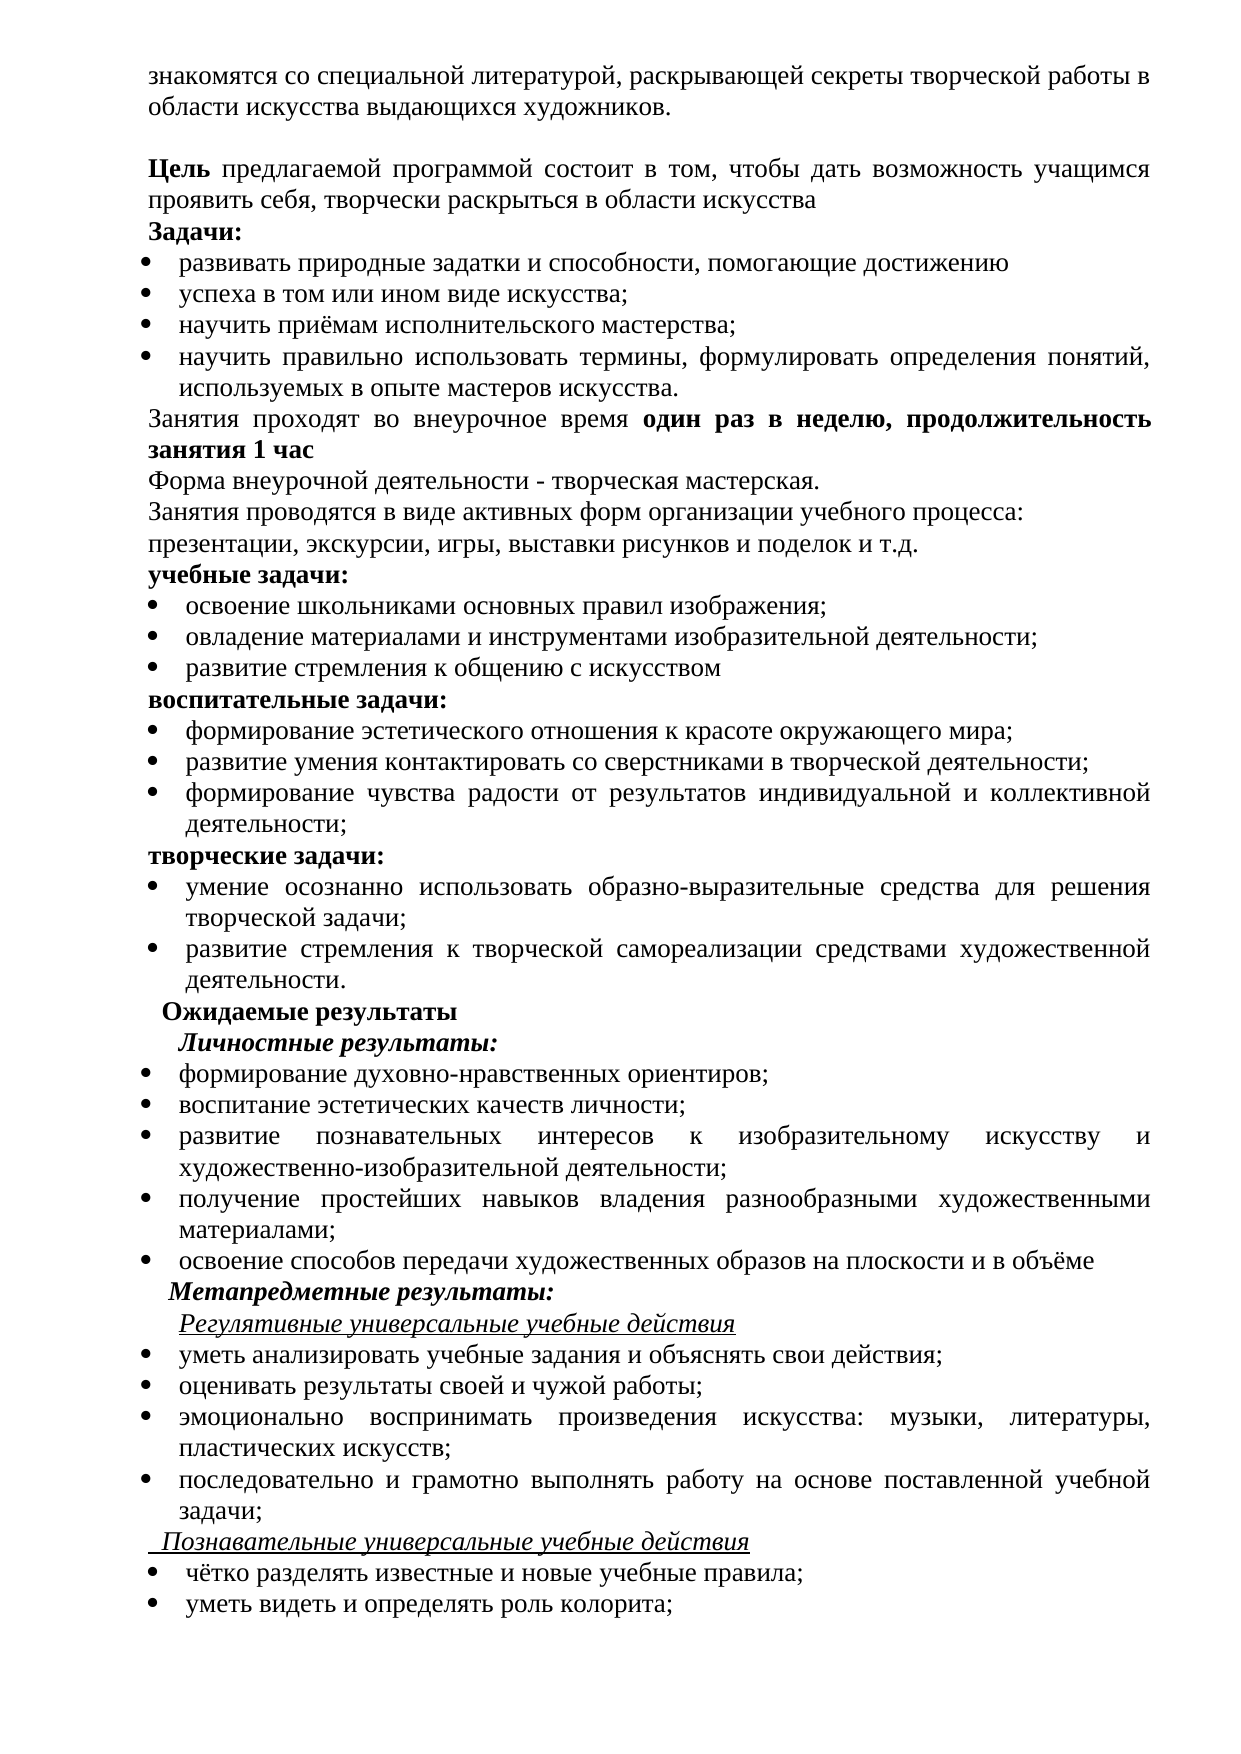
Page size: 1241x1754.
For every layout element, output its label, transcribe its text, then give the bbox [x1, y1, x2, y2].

text Цель предлагаемой программой состоит в том, чтобы дать возможность учащимся проявить себя, творчески раскрыться в области искусства [148, 152, 1152, 215]
list овладение материалами и инструментами изобразительной деятельности; [148, 620, 1152, 651]
list формирование чувства радости от результатов индивидуальной и коллективной деятельности; [148, 776, 1152, 839]
list формирование эстетического отношения к красоте окружающего мира; [148, 714, 1152, 745]
text Задачи: [148, 215, 1152, 246]
text Занятия проводятся в виде активных форм организации учебного процесса: [148, 496, 1152, 527]
list умение осознанно использовать образно-выразительные средства для решения творческой задачи; [148, 870, 1152, 932]
text Метапредметные результаты: [148, 1276, 1152, 1307]
list научить правильно использовать термины, формулировать определения понятий, используемых в опыте мастеров искусства. [141, 340, 1152, 402]
list эмоционально воспринимать произведения искусства: музыки, литературы, пластических искусств; [141, 1400, 1152, 1463]
list научить приёмам исполнительского мастерства; [141, 308, 1152, 340]
text Личностные результаты: [178, 1026, 1152, 1057]
text знакомятся со специальной литературой, раскрывающей секреты творческой работы в области искусства выдающихся художников. [148, 59, 1152, 121]
text воспитательные задачи: [148, 683, 1152, 714]
list освоение школьниками основных правил изображения; [148, 589, 1152, 620]
list развитие умения контактировать со сверстниками в творческой деятельности; [148, 745, 1152, 776]
list получение простейших навыков владения разнообразными художественными материалами; [141, 1182, 1152, 1244]
list развитие стремления к общению с искусством [148, 651, 1152, 683]
text Регулятивные универсальные учебные действия [178, 1307, 1152, 1338]
text учебные задачи: [148, 558, 1152, 589]
list развивать природные задатки и способности, помогающие достижению [141, 246, 1152, 277]
text Ожидаемые результаты [148, 995, 1152, 1026]
text Занятия проходят во внеурочное время один раз в неделю, продолжительность занятия 1 час [148, 402, 1152, 464]
list последовательно и грамотно выполнять работу на основе поставленной учебной задачи; [141, 1463, 1152, 1525]
text презентации, экскурсии, игры, выставки рисунков и поделок и т.д. [148, 527, 1152, 558]
list формирование духовно-нравственных ориентиров; [141, 1057, 1152, 1088]
list успеха в том или ином виде искусства; [141, 277, 1152, 308]
text Познавательные универсальные учебные действия [148, 1525, 1152, 1556]
text творческие задачи: [148, 839, 1152, 870]
list освоение способов передачи художественных образов на плоскости и в объёме [141, 1244, 1152, 1276]
list развитие стремления к творческой самореализации средствами художественной деятельности. [148, 932, 1152, 995]
list уметь анализировать учебные задания и объяснять свои действия; [141, 1338, 1152, 1369]
list оценивать результаты своей и чужой работы; [141, 1369, 1152, 1400]
list развитие познавательных интересов к изобразительному искусству и художественно-изобразительной деятельности; [141, 1119, 1152, 1182]
list чётко разделять известные и новые учебные правила; [148, 1556, 1152, 1587]
list воспитание эстетических качеств личности; [141, 1088, 1152, 1119]
text Форма внеурочной деятельности - творческая мастерская. [148, 464, 1152, 496]
list уметь видеть и определять роль колорита; [148, 1587, 1152, 1619]
